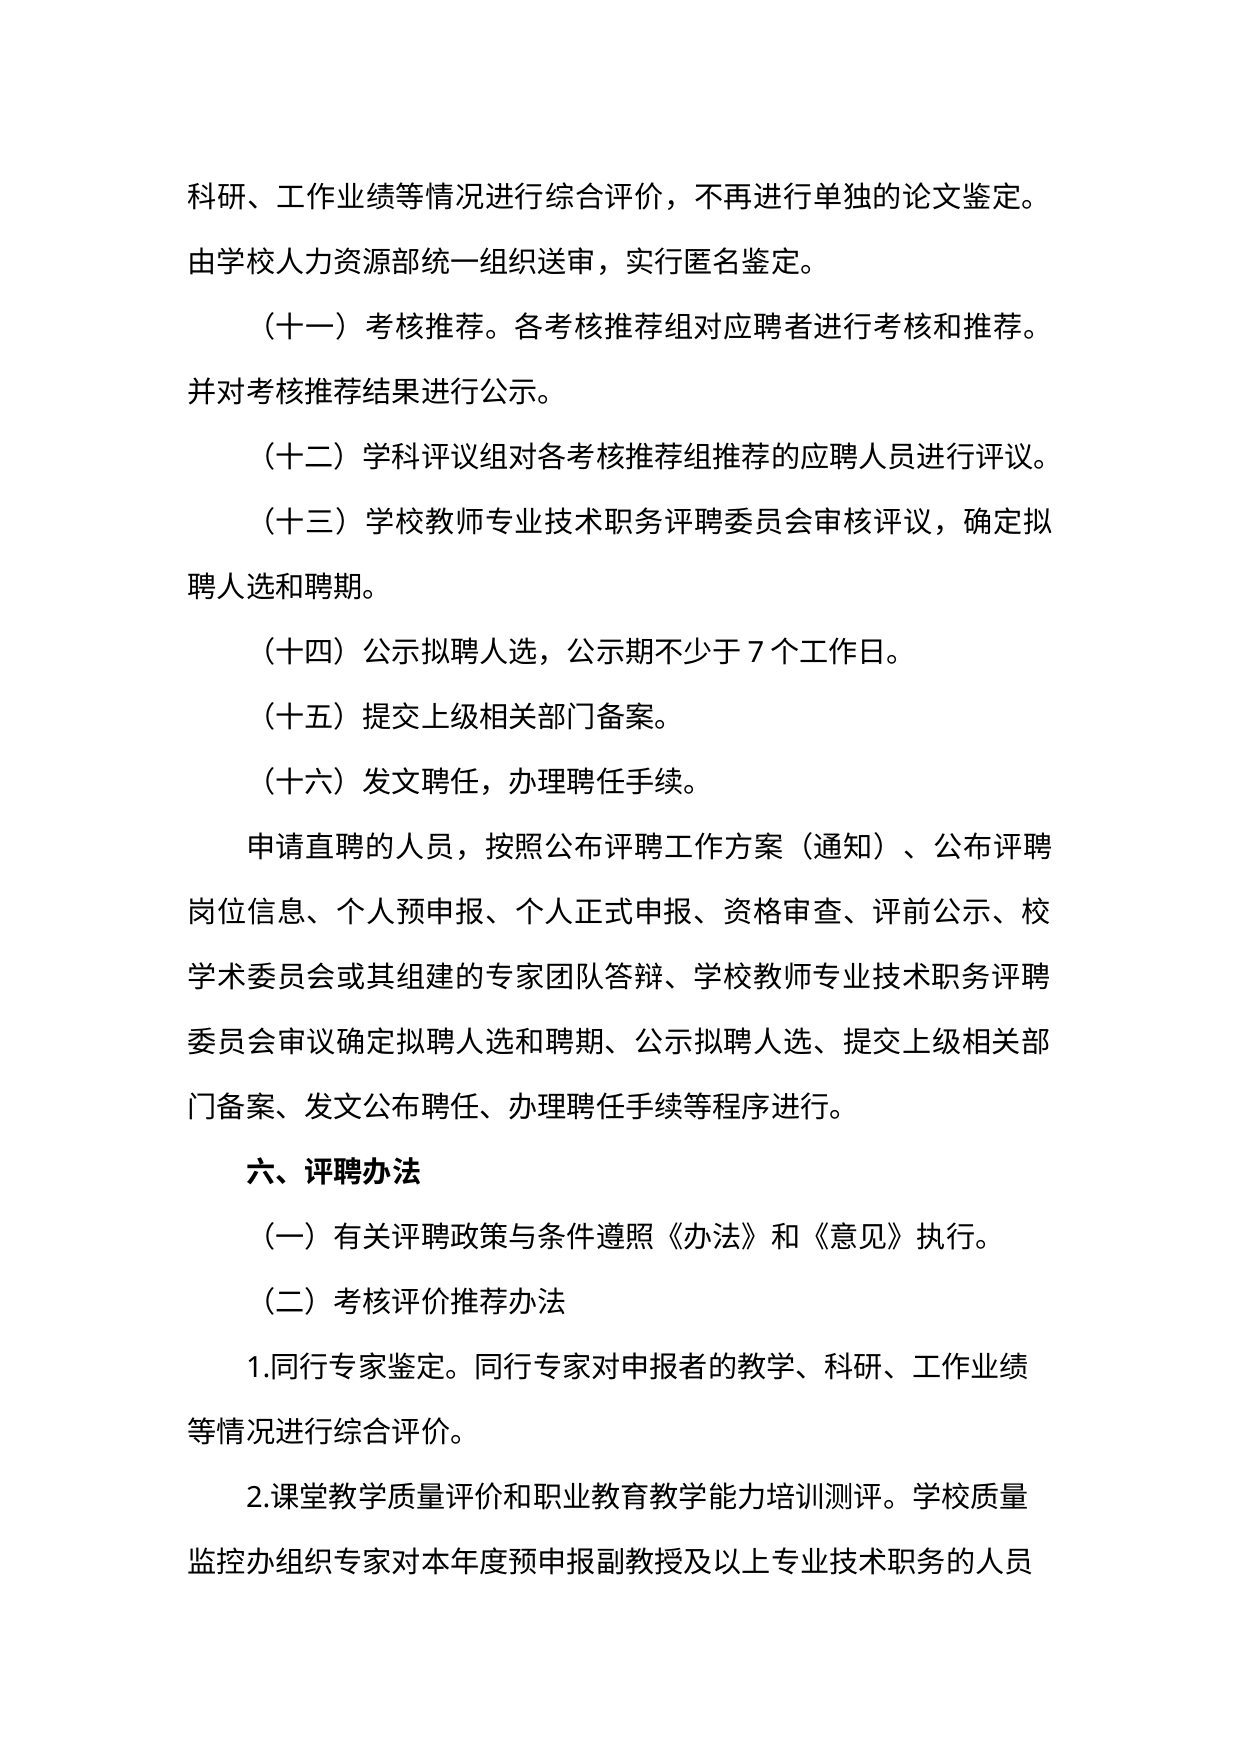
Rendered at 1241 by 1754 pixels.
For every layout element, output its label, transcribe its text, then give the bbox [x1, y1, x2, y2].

text （十四）公示拟聘人选，公示期不少于7个工作日。 [187, 617, 1053, 682]
text （二）考核评价推荐办法 [187, 1267, 1053, 1332]
text （一）有关评聘政策与条件遵照《办法》和《意见》执行。 [187, 1202, 1053, 1267]
text （十六）发文聘任，办理聘任手续。 [187, 747, 1053, 812]
text （十二）学科评议组对各考核推荐组推荐的应聘人员进行评议。 [187, 422, 1053, 487]
text （十五）提交上级相关部门备案。 [187, 682, 1053, 747]
text （十一）考核推荐。各考核推荐组对应聘者进行考核和推荐。并对考核推荐结果进行公示。 [187, 292, 1053, 422]
text 申请直聘的人员，按照公布评聘工作方案（通知）、公布评聘岗位信息、个人预申报、个人正式申报、资格审查、评前公示、校学术委员会或其组建的专家团队答辩、学校教师专业技术职务评聘委员会审议确定拟聘人选和聘期、公示拟聘人选、提交上级相关部门备案、发文公布聘任、办理聘任手续等程序进行。 [187, 812, 1053, 1137]
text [187, 162, 1053, 292]
text 1.同行专家鉴定。同行专家对申报者的教学、科研、工作业绩等情况进行综合评价。 [187, 1332, 1053, 1462]
text （十三）学校教师专业技术职务评聘委员会审核评议，确定拟聘人选和聘期。 [187, 487, 1053, 617]
text 六、评聘办法 [187, 1137, 1053, 1202]
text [187, 1462, 1053, 1592]
